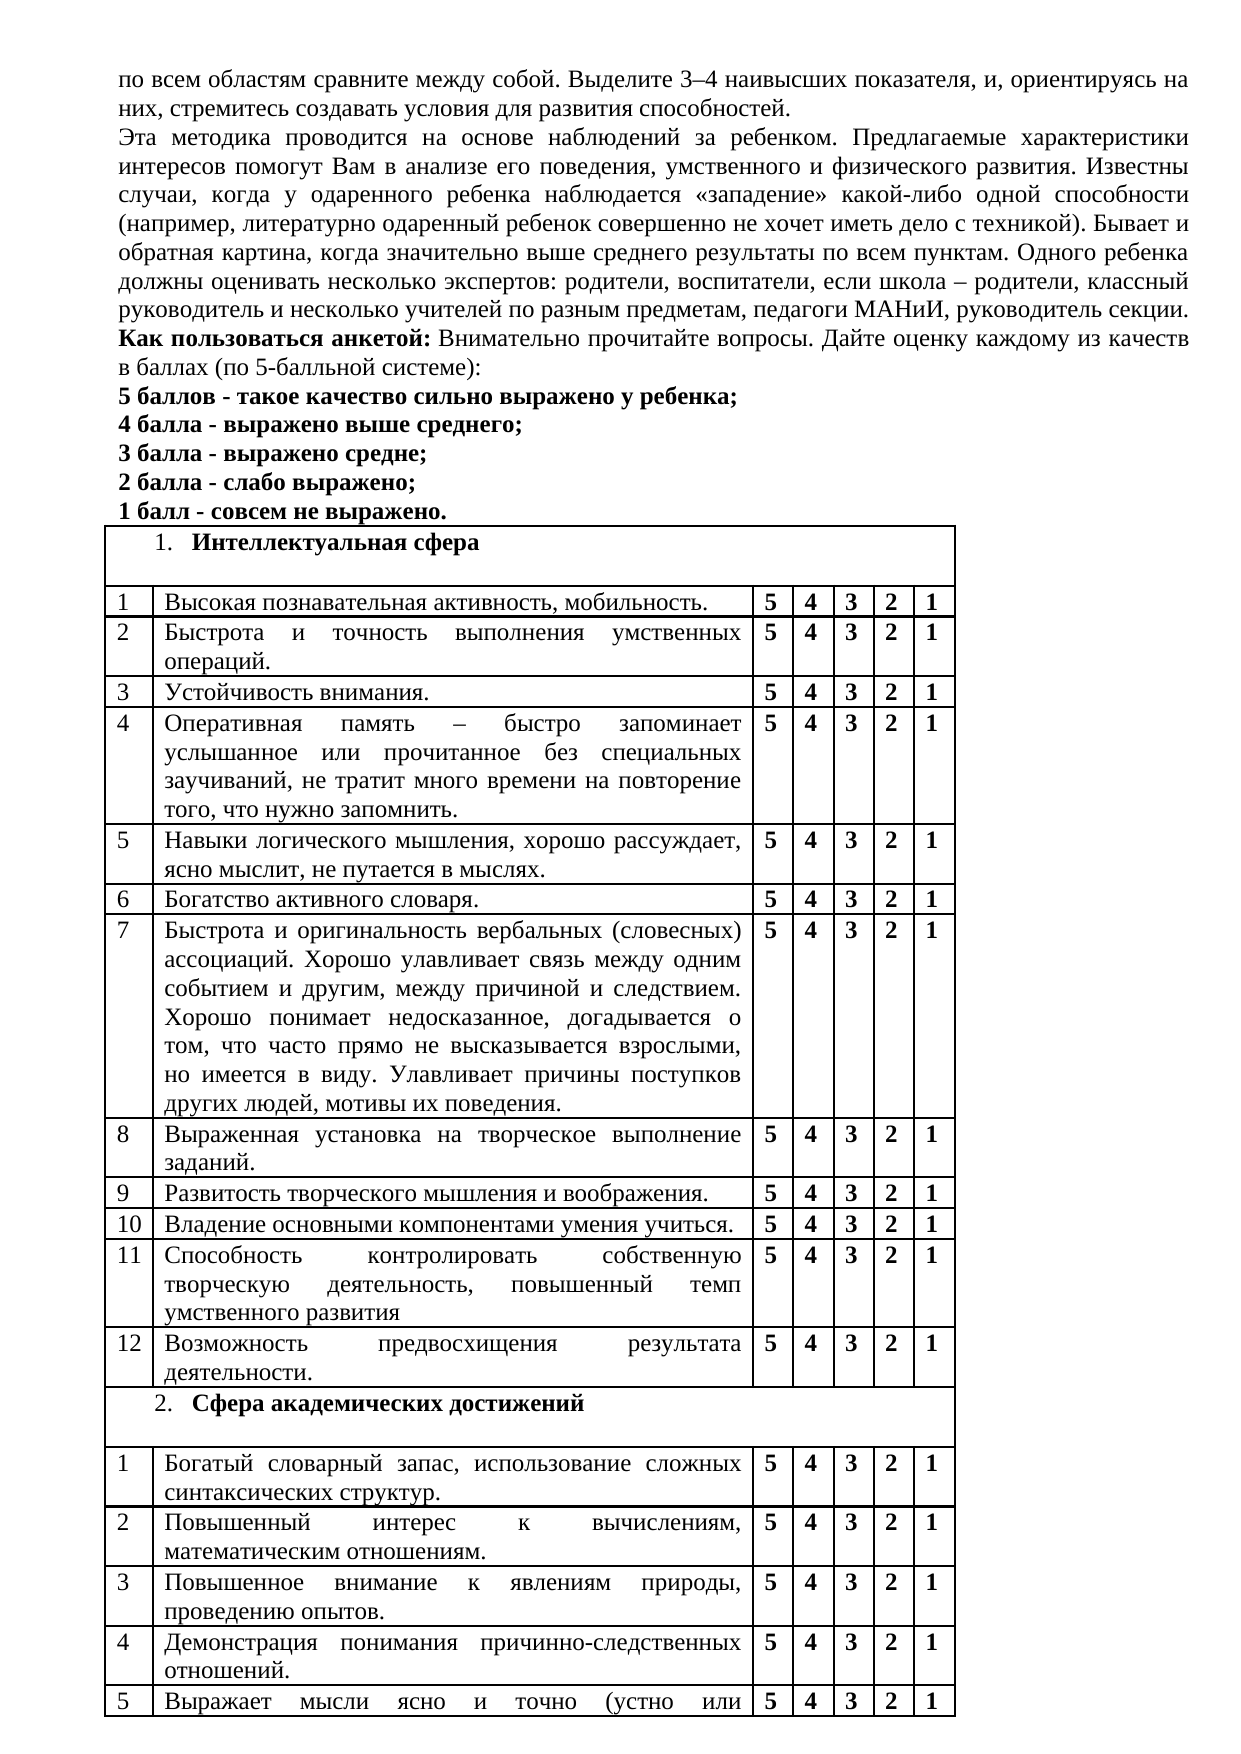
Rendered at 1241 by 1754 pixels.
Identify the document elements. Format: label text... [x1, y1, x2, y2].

table_cell Сфера академических достижений [106, 1388, 954, 1446]
table_cell 3 [835, 885, 873, 913]
table_cell 5 [754, 618, 792, 675]
text Как пользоваться анкетой: Внимательно прочитайте вопросы. Дайте оценку каждому из качеств в баллах (по 5-балльной системе): [118, 323, 1190, 381]
table_cell 6 [106, 885, 152, 913]
table_cell 2 [875, 885, 913, 913]
table_cell 1 [915, 708, 954, 823]
table_cell Высокая познавательная активность, мобильность. [154, 587, 752, 615]
table_cell 1 [915, 1508, 954, 1565]
table_cell 12 [106, 1328, 152, 1386]
table_cell 4 [794, 1627, 833, 1684]
table_cell 2 [875, 825, 913, 882]
table_cell Повышенное внимание к явлениям природы, проведению опытов. [154, 1567, 752, 1624]
text 3 балла - выражено средне; [118, 438, 1190, 467]
table_cell 3 [835, 1119, 873, 1176]
table_cell Развитость творческого мышления и воображения. [154, 1178, 752, 1207]
table_cell 4 [794, 1508, 833, 1565]
table_cell 8 [106, 1119, 152, 1176]
table_cell 5 [754, 1240, 792, 1326]
table_cell 2 [875, 1328, 913, 1386]
table_cell 3 [835, 1328, 873, 1386]
table_cell 3 [106, 677, 152, 706]
table_cell 2 [875, 1448, 913, 1505]
table_cell Богатый словарный запас, использование сложных синтаксических структур. [154, 1448, 752, 1505]
table_cell 1 [915, 915, 954, 1117]
table_cell 5 [754, 1686, 792, 1715]
table_cell 5 [754, 1567, 792, 1624]
table_cell 4 [794, 587, 833, 615]
table_cell 3 [835, 677, 873, 706]
table_cell 2 [875, 587, 913, 615]
table_cell 1 [915, 1240, 954, 1326]
table_cell 2 [106, 618, 152, 675]
table_cell 2 [875, 1240, 913, 1326]
table_cell 5 [754, 1448, 792, 1505]
table_cell 4 [106, 1627, 152, 1684]
table_cell 1 [915, 825, 954, 882]
table_cell 4 [794, 677, 833, 706]
text 1 балл - совсем не выражено. [118, 496, 1190, 524]
table_cell 5 [754, 1119, 792, 1176]
table_cell 3 [835, 1627, 873, 1684]
table_cell 2 [875, 1178, 913, 1207]
table_cell Возможность предвосхищения результата деятельности. [154, 1328, 752, 1386]
table_cell 4 [794, 1119, 833, 1176]
table_cell Владение основными компонентами умения учиться. [154, 1209, 752, 1238]
table_cell 1 [915, 1448, 954, 1505]
table_cell 2 [875, 1508, 913, 1565]
table_cell 5 [754, 825, 792, 882]
table_cell Демонстрация понимания причинно-следственных отношений. [154, 1627, 752, 1684]
table_cell Быстрота и оригинальность вербальных (словесных) ассоциаций. Хорошо улавливает связь между одним событием и другим, между причиной и следствием. Хорошо понимает недосказанное, догадывается о том, что часто прямо не высказывается взрослыми, но имеется в виду. Улавливает причины поступков других людей, мотивы их поведения. [154, 915, 752, 1117]
table_cell 5 [754, 1328, 792, 1386]
table_cell 5 [754, 1508, 792, 1565]
table_cell 3 [835, 1178, 873, 1207]
table_cell 3 [835, 915, 873, 1117]
table_cell 1 [915, 587, 954, 615]
table_cell 4 [794, 1328, 833, 1386]
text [118, 64, 1190, 122]
table_cell 1 [915, 1686, 954, 1715]
table_cell Быстрота и точность выполнения умственных операций. [154, 618, 752, 675]
table_cell 4 [106, 708, 152, 823]
table_cell 5 [754, 587, 792, 615]
table_cell 5 [754, 915, 792, 1117]
table_cell 1 [106, 587, 152, 615]
table_cell 2 [875, 677, 913, 706]
table_cell 2 [875, 708, 913, 823]
table_cell 1 [106, 1448, 152, 1505]
table_cell 1 [915, 1567, 954, 1624]
table_cell 2 [875, 618, 913, 675]
table_cell 11 [106, 1240, 152, 1326]
table_cell 1 [915, 1119, 954, 1176]
table_cell Богатство активного словаря. [154, 885, 752, 913]
table_cell 5 [754, 885, 792, 913]
table_cell 1 [915, 885, 954, 913]
table_cell 4 [794, 708, 833, 823]
table_cell 3 [835, 708, 873, 823]
table_cell 2 [875, 1119, 913, 1176]
table_cell 1 [915, 1627, 954, 1684]
table_cell 3 [835, 587, 873, 615]
table_cell Навыки логического мышления, хорошо рассуждает, ясно мыслит, не путается в мыслях. [154, 825, 752, 882]
table_cell 5 [754, 677, 792, 706]
table_header Интеллектуальная сфера [106, 527, 954, 584]
table_cell 2 [875, 1627, 913, 1684]
table_cell Повышенный интерес к вычислениям, математическим отношениям. [154, 1508, 752, 1565]
table_cell 2 [106, 1508, 152, 1565]
table_cell 3 [835, 1240, 873, 1326]
table_cell 3 [106, 1567, 152, 1624]
table_cell 10 [106, 1209, 152, 1238]
table_cell 5 [106, 825, 152, 882]
text Эта методика проводится на основе наблюдений за ребенком. Предлагаемые характеристики интересов помогут Вам в анализе его поведения, умственного и физического развития. Известны случаи, когда у одаренного ребенка наблюдается «западение» какой-либо одной способности (например, литературно одаренный ребенок совершенно не хочет иметь дело с техникой). Бывает и обратная картина, когда значительно выше среднего результаты по всем пунктам. Одного ребенка должны оценивать несколько экспертов: родители, воспитатели, если школа – родители, классный руководитель и несколько учителей по разным предметам, педагоги МАНиИ, руководитель секции. [118, 122, 1190, 323]
text 5 баллов - такое качество сильно выражено у ребенка; [118, 381, 1190, 409]
table_cell Устойчивость внимания. [154, 677, 752, 706]
text 4 балла - выражено выше среднего; [118, 409, 1190, 438]
table_cell 4 [794, 1178, 833, 1207]
table_cell 2 [875, 1686, 913, 1715]
table_cell 3 [835, 1209, 873, 1238]
table_cell 5 [106, 1686, 152, 1715]
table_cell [154, 1686, 752, 1715]
table_cell 4 [794, 1209, 833, 1238]
table_cell 5 [754, 1209, 792, 1238]
table_cell 4 [794, 915, 833, 1117]
table_cell 4 [794, 1240, 833, 1326]
table_cell 3 [835, 1686, 873, 1715]
table_cell 3 [835, 1508, 873, 1565]
table_cell 7 [106, 915, 152, 1117]
table_cell 5 [754, 1627, 792, 1684]
table_cell 3 [835, 1567, 873, 1624]
table_cell 1 [915, 1328, 954, 1386]
table_cell 1 [915, 618, 954, 675]
table_cell 3 [835, 825, 873, 882]
table_cell 1 [915, 1209, 954, 1238]
table_cell 5 [754, 1178, 792, 1207]
table_cell 4 [794, 825, 833, 882]
table_cell 4 [794, 1448, 833, 1505]
table_cell 1 [915, 1178, 954, 1207]
table_cell Выраженная установка на творческое выполнение заданий. [154, 1119, 752, 1176]
table_cell 2 [875, 915, 913, 1117]
table_cell 4 [794, 618, 833, 675]
table_cell Оперативная память – быстро запоминает услышанное или прочитанное без специальных заучиваний, не тратит много времени на повторение того, что нужно запомнить. [154, 708, 752, 823]
table_cell 3 [835, 1448, 873, 1505]
table_cell 5 [754, 708, 792, 823]
table_cell Способность контролировать собственную творческую деятельность, повышенный темп умственного развития [154, 1240, 752, 1326]
table_cell 4 [794, 1686, 833, 1715]
table_cell 4 [794, 885, 833, 913]
table_cell 2 [875, 1209, 913, 1238]
table_cell 3 [835, 618, 873, 675]
table_cell 4 [794, 1567, 833, 1624]
text 2 балла - слабо выражено; [118, 467, 1190, 496]
table_cell 9 [106, 1178, 152, 1207]
table_cell 2 [875, 1567, 913, 1624]
table_cell 1 [915, 677, 954, 706]
